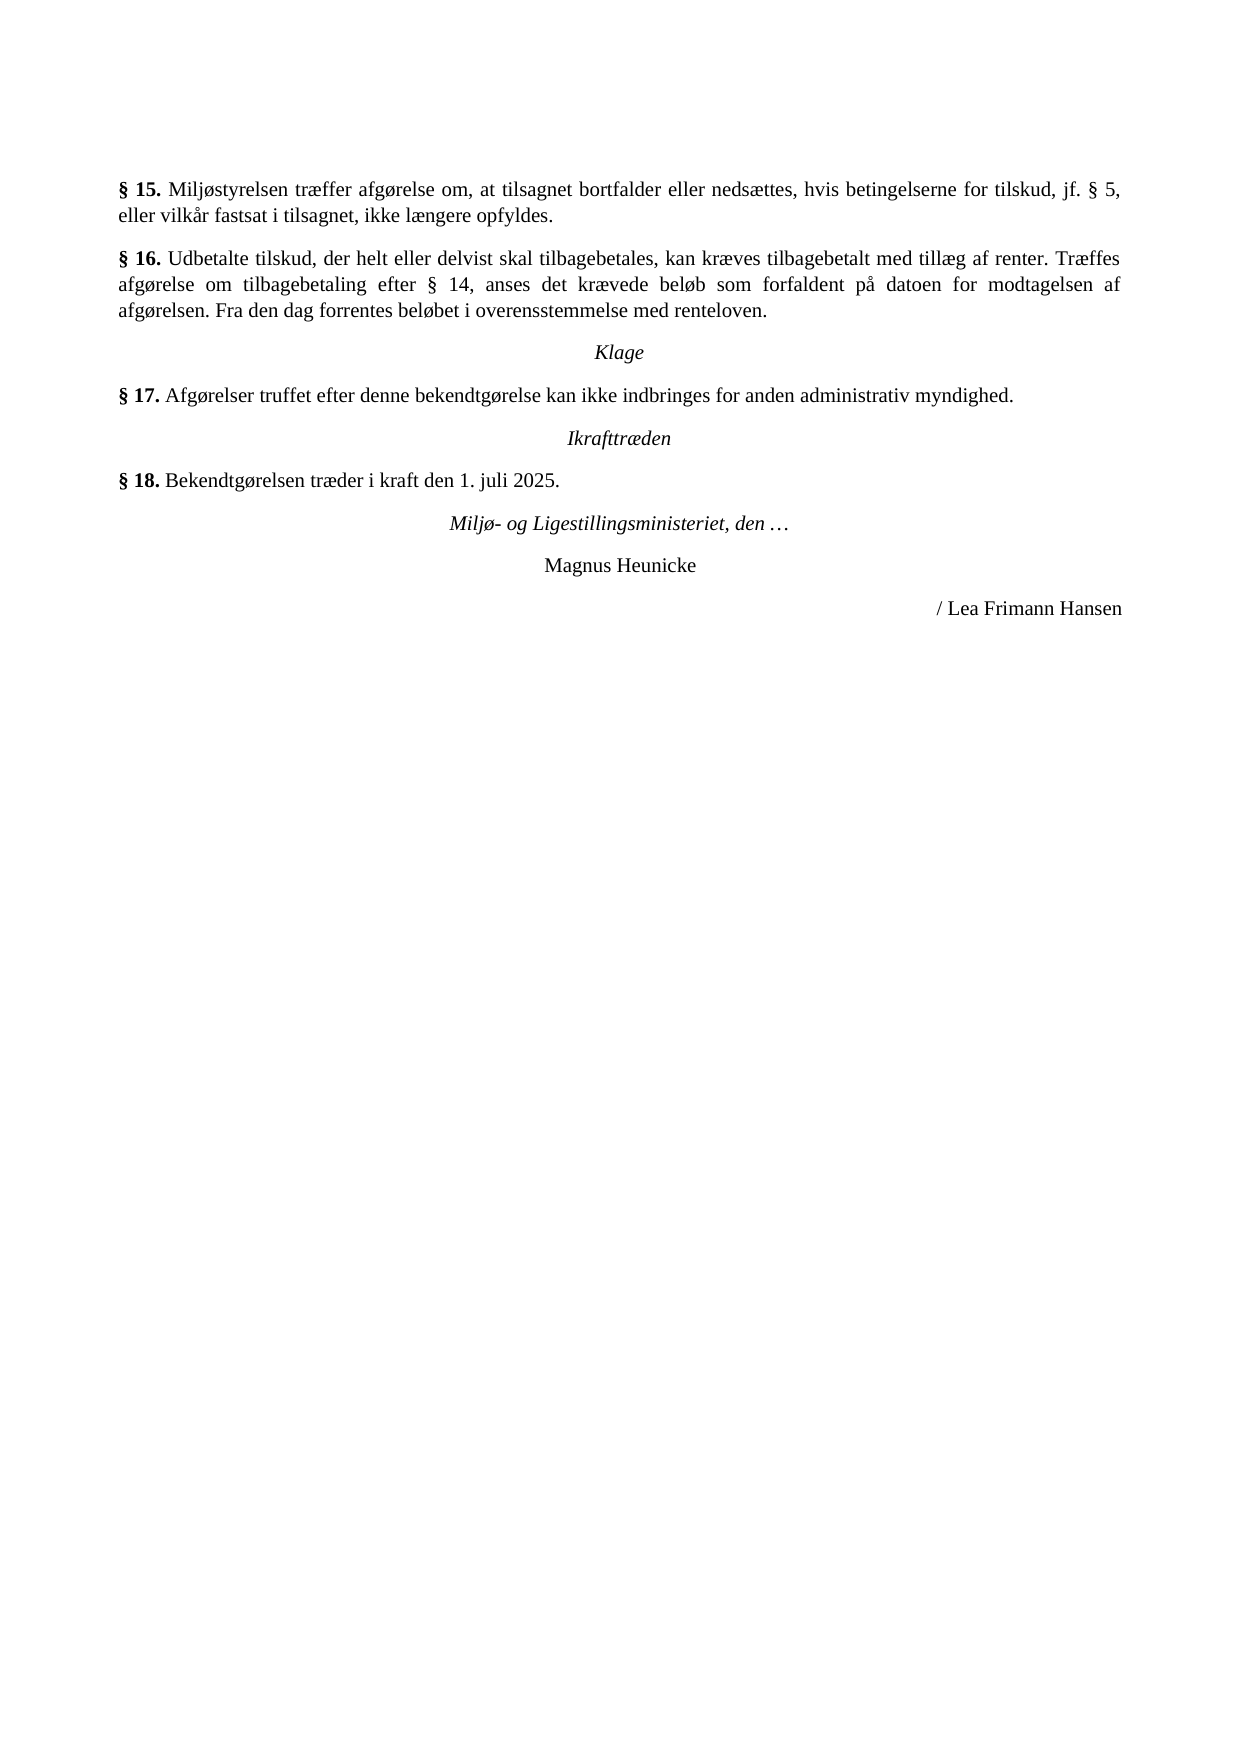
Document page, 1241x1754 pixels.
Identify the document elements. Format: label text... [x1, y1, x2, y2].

text § 15. Miljøstyrelsen træffer afgørelse om, at tilsagnet bortfalder eller nedsættes, hvis betingelserne for tilskud, jf. § 5, eller vilkår fastsat i tilsagnet, ikke længere opfyldes. [118, 177, 1122, 227]
text § 18. Bekendtgørelsen træder i kraft den 1. juli 2025. [118, 468, 1122, 492]
text § 17. Afgørelser truffet efter denne bekendtgørelse kan ikke indbringes for anden administrativ myndighed. [118, 383, 1122, 407]
text Magnus Heunicke [118, 553, 1122, 577]
text Miljø- og Ligestillingsministeriet, den … [118, 511, 1122, 535]
text § 16. Udbetalte tilskud, der helt eller delvist skal tilbagebetales, kan kræves tilbagebetalt med tillæg af renter. Træffes afgørelse om tilbagebetaling efter § 14, anses det krævede beløb som forfaldent på datoen for modtagelsen af afgørelsen. Fra den dag forrentes beløbet i overensstemmelse med renteloven. [118, 246, 1122, 322]
text Ikrafttræden [118, 425, 1122, 449]
text / Lea Frimann Hansen [118, 596, 1122, 620]
text Klage [118, 340, 1122, 364]
